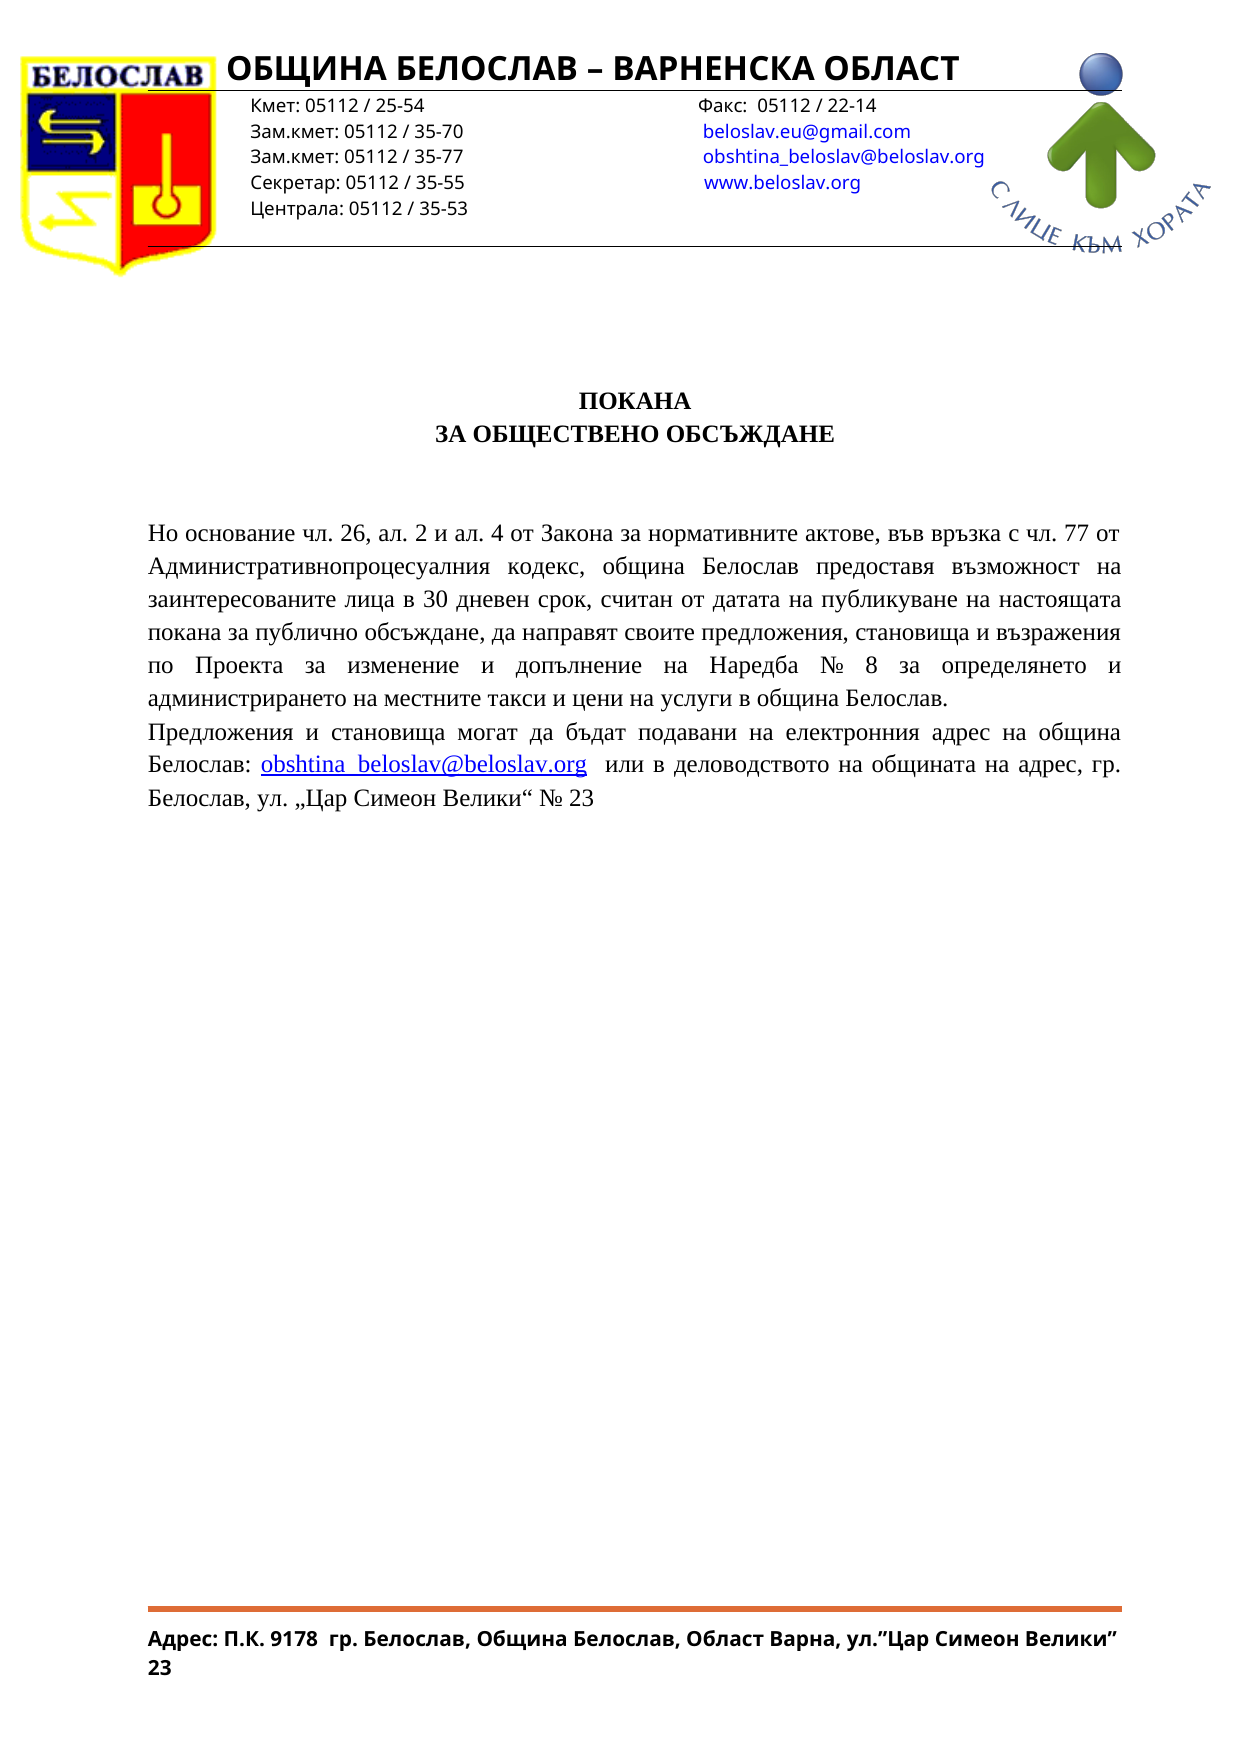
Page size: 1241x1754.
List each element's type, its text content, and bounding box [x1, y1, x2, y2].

text Предложения и становища могат да бъдат подавани на електронния адрес на община Белослав: obshtina_beloslav@beloslav.org или в деловодството на общината на адрес, гр. Белослав, ул. „Цар Симеон Велики“ № 23 [148, 717, 1122, 811]
picture [987, 49, 1214, 260]
text ПОКАНА [148, 386, 1122, 415]
text Но основание чл. 26, ал. 2 и ал. 4 от Закона за нормативните актове, във връзка с чл. 77 от Административнопроцесуалния кодекс, община Белослав предоставя възможност на заинтересованите лица в 30 дневен срок, считан от датата на публикуване на настоящата покана за публично обсъждане, да направят своите предложения, становища и възражения по Проекта за изменение и допълнение на Наредба № 8 за определянето и администрирането на местните такси и цени на услуги в община Белослав. [148, 518, 1122, 712]
picture [19, 56, 218, 279]
text ЗА ОБЩЕСТВЕНО ОБСЪЖДАНЕ [148, 419, 1122, 448]
